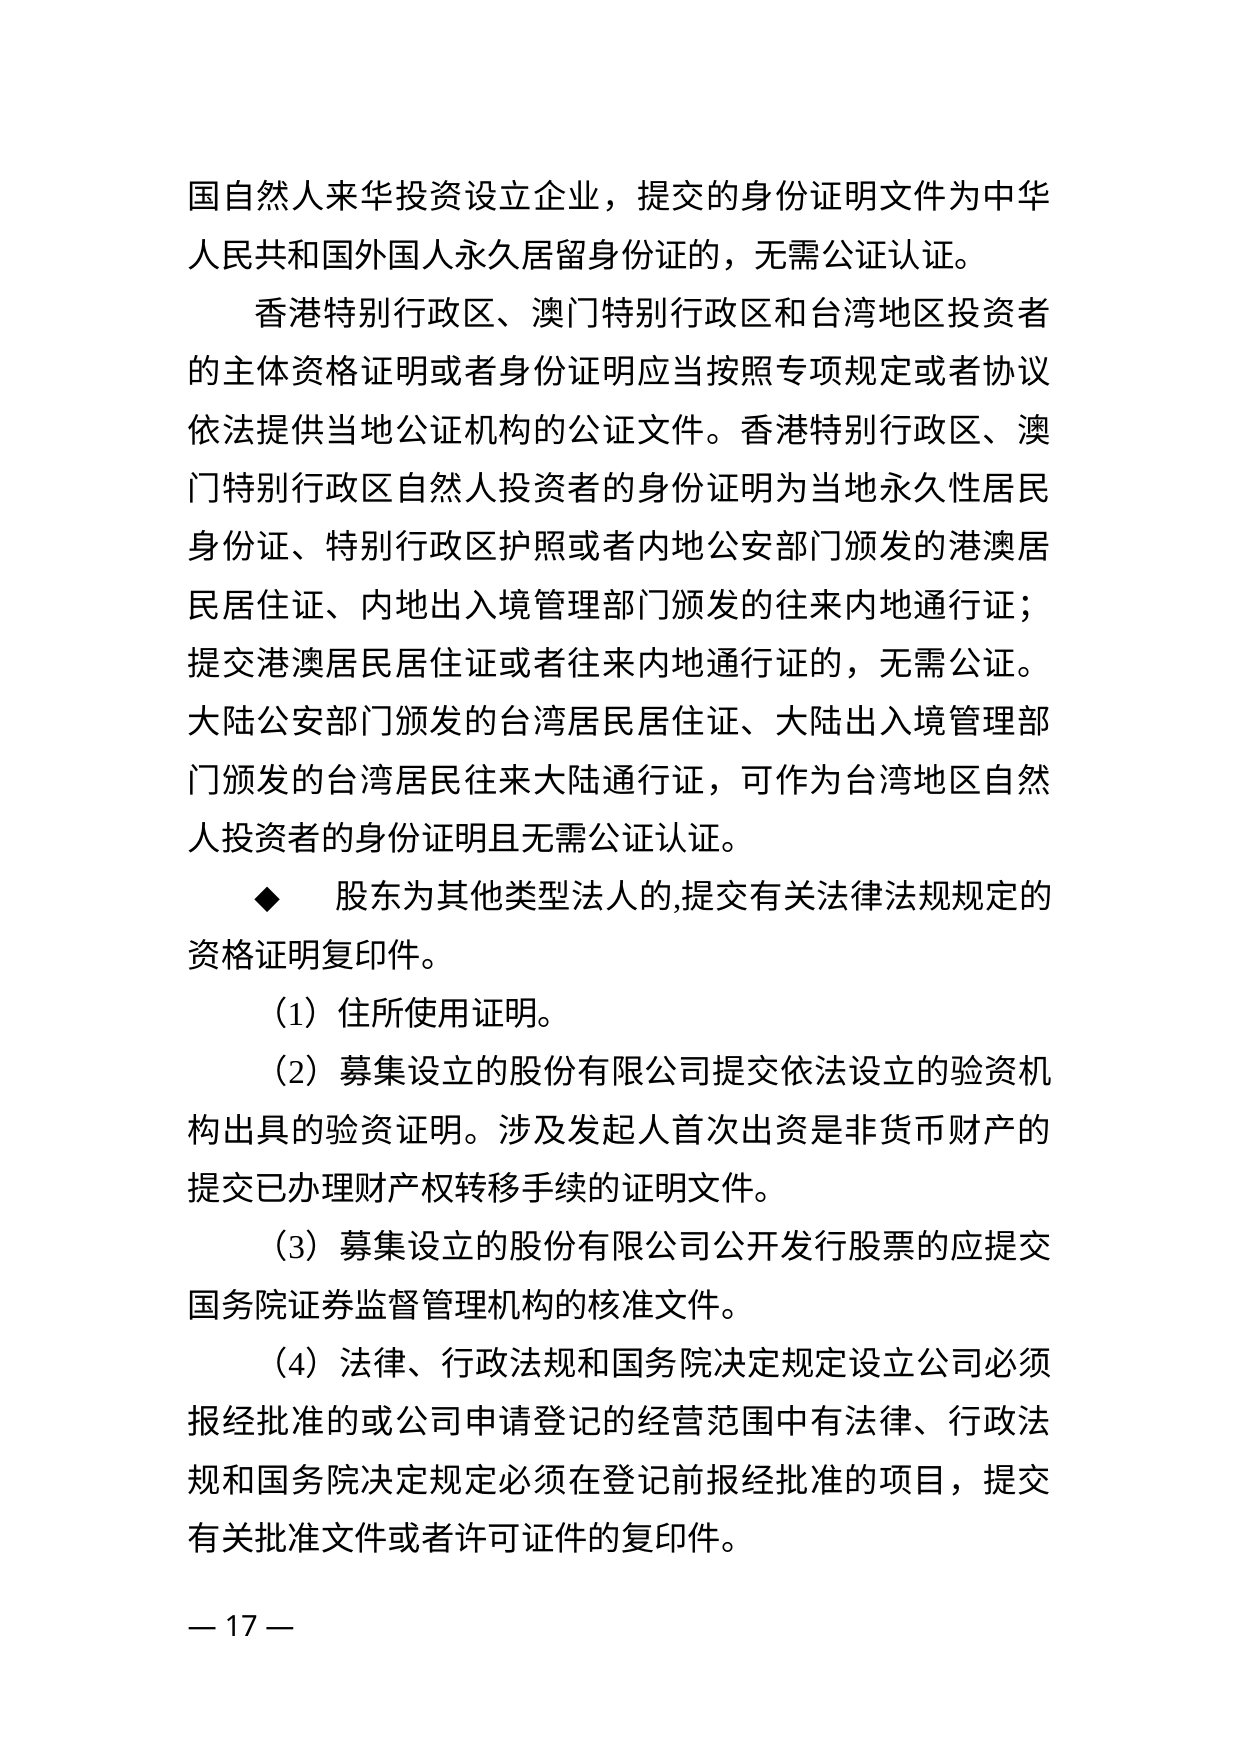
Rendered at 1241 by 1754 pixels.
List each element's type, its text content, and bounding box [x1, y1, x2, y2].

list 股东为其他类型法人的,提交有关法律法规规定的资格证明复印件。 [187, 862, 1053, 979]
text 香港特别行政区、澳门特别行政区和台湾地区投资者的主体资格证明或者身份证明应当按照专项规定或者协议，依法提供当地公证机构的公证文件。香港特别行政区、澳门特别行政区自然人投资者的身份证明为当地永久性居民身份证、特别行政区护照或者内地公安部门颁发的港澳居民居住证、内地出入境管理部门颁发的往来内地通行证；提交港澳居民居住证或者往来内地通行证的，无需公证。大陆公安部门颁发的台湾居民居住证、大陆出入境管理部门颁发的台湾居民往来大陆通行证，可作为台湾地区自然人投资者的身份证明且无需公证认证。 [187, 279, 1053, 862]
list （1）住所使用证明。 [187, 979, 1053, 1037]
list （4）法律、行政法规和国务院决定规定设立公司必须报经批准的或公司申请登记的经营范围中有法律、行政法规和国务院决定规定必须在登记前报经批准的项目，提交有关批准文件或者许可证件的复印件。 [187, 1329, 1053, 1562]
list （2）募集设立的股份有限公司提交依法设立的验资机构出具的验资证明。涉及发起人首次出资是非货币财产的，提交已办理财产权转移手续的证明文件。 [187, 1037, 1053, 1212]
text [187, 162, 1053, 279]
list （3）募集设立的股份有限公司公开发行股票的应提交国务院证券监督管理机构的核准文件。 [187, 1212, 1053, 1329]
